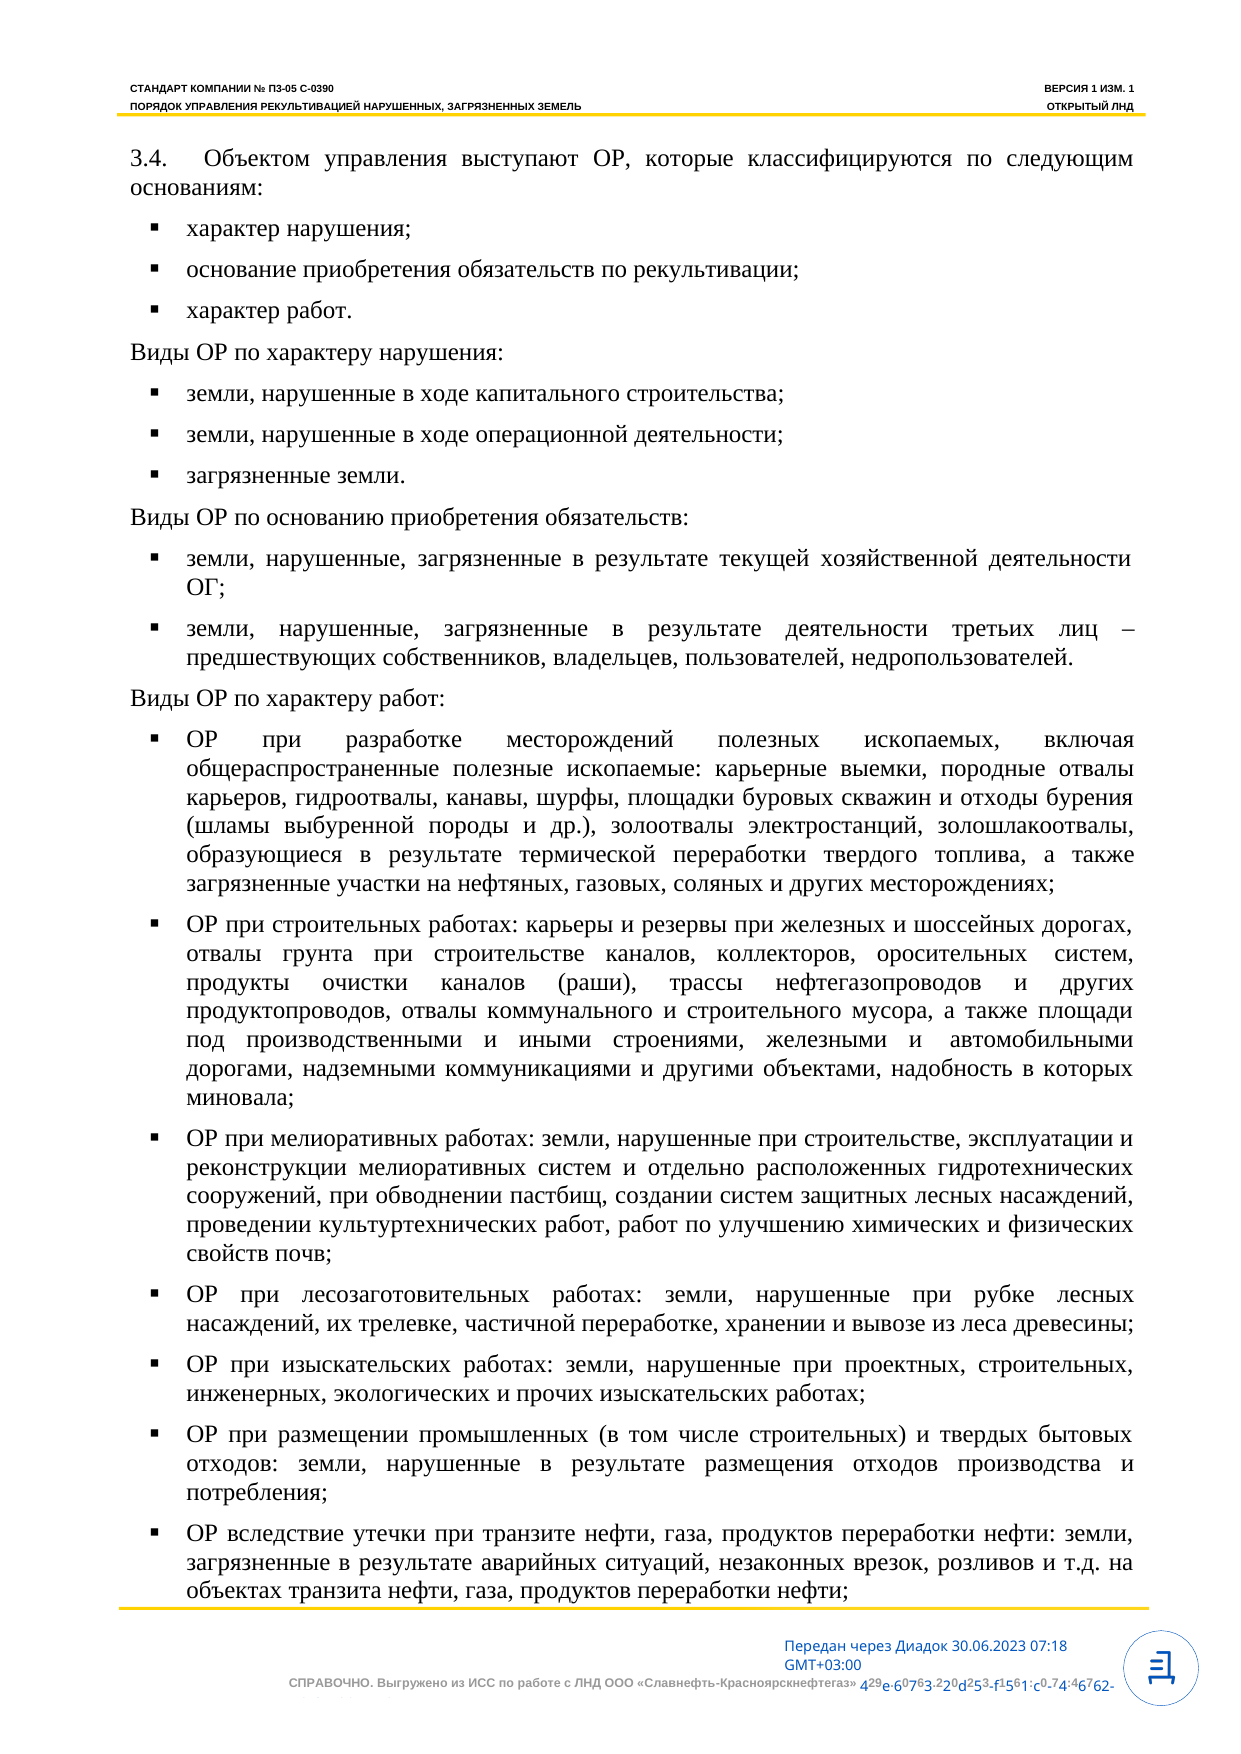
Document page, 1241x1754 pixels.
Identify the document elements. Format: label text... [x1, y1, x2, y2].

list земли, нарушенные, загрязненные в результате деятельности третьих лиц – предшествующих собственников, владельцев, пользователей, недропользователей. [149, 613, 1135, 670]
list ОР при размещении промышленных (в том числе строительных) и твердых бытовых отходов: земли, нарушенные в результате размещения отходов производства и потребления; [149, 1419, 1134, 1506]
list характер нарушения; [149, 213, 1159, 242]
text Виды ОР по характеру нарушения: [130, 337, 1159, 365]
picture [709, 1587, 1241, 1734]
list основание приобретения обязательств по рекультивации; [149, 254, 1159, 283]
list ОР при строительных работах: карьеры и резервы при железных и шоссейных дорогах, отвалы грунта при строительстве каналов, коллекторов, оросительных систем, продукты очистки каналов (раши), трассы нефтегазопроводов и других продуктопроводов, отвалы коммунального и строительного мусора, а также площади под производственными и иными строениями, железными и автомобильными дорогами, надземными коммуникациями и другими объектами, надобность в которых миновала; [149, 909, 1134, 1110]
list ОР вследствие утечки при транзите нефти, газа, продуктов переработки нефти: земли, загрязненные в результате аварийных ситуаций, незаконных врезок, розливов и т.д. на объектах транзита нефти, газа, продуктов переработки нефти; [149, 1518, 1135, 1604]
text Виды ОР по основанию приобретения обязательств: [130, 502, 1159, 530]
list ОР при мелиоративных работах: земли, нарушенные при строительстве, эксплуатации и реконструкции мелиоративных систем и отдельно расположенных гидротехнических сооружений, при обводнении пастбищ, создании систем защитных лесных насаждений, проведении культуртехнических работ, работ по улучшению химических и физических свойств почв; [149, 1123, 1134, 1267]
list земли, нарушенные, загрязненные в результате текущей хозяйственной деятельности ОГ; [149, 543, 1134, 600]
list Объектом управления выступают ОР, которые классифицируются по следующим основаниям: [130, 143, 1134, 200]
list земли, нарушенные в ходе капитального строительства; [149, 378, 1159, 407]
list земли, нарушенные в ходе операционной деятельности; [149, 419, 1159, 448]
list характер работ. [149, 295, 1159, 324]
list загрязненные земли. [149, 460, 1159, 489]
list ОР при лесозаготовительных работах: земли, нарушенные при рубке лесных насаждений, их трелевке, частичной переработке, хранении и вывозе из леса древесины; [149, 1279, 1134, 1337]
text Виды ОР по характеру работ: [130, 683, 1159, 712]
list ОР при разработке месторождений полезных ископаемых, включая общераспространенные полезные ископаемые: карьерные выемки, породные отвалы карьеров, гидроотвалы, канавы, шурфы, площадки буровых скважин и отходы бурения (шламы выбуренной породы и др.), золоотвалы электростанций, золошлакоотвалы, образующиеся в результате термической переработки твердого топлива, а также загрязненные участки на нефтяных, газовых, соляных и других месторождениях; [149, 724, 1134, 897]
list ОР при изыскательских работах: земли, нарушенные при проектных, строительных, инженерных, экологических и прочих изыскательских работах; [149, 1349, 1134, 1407]
